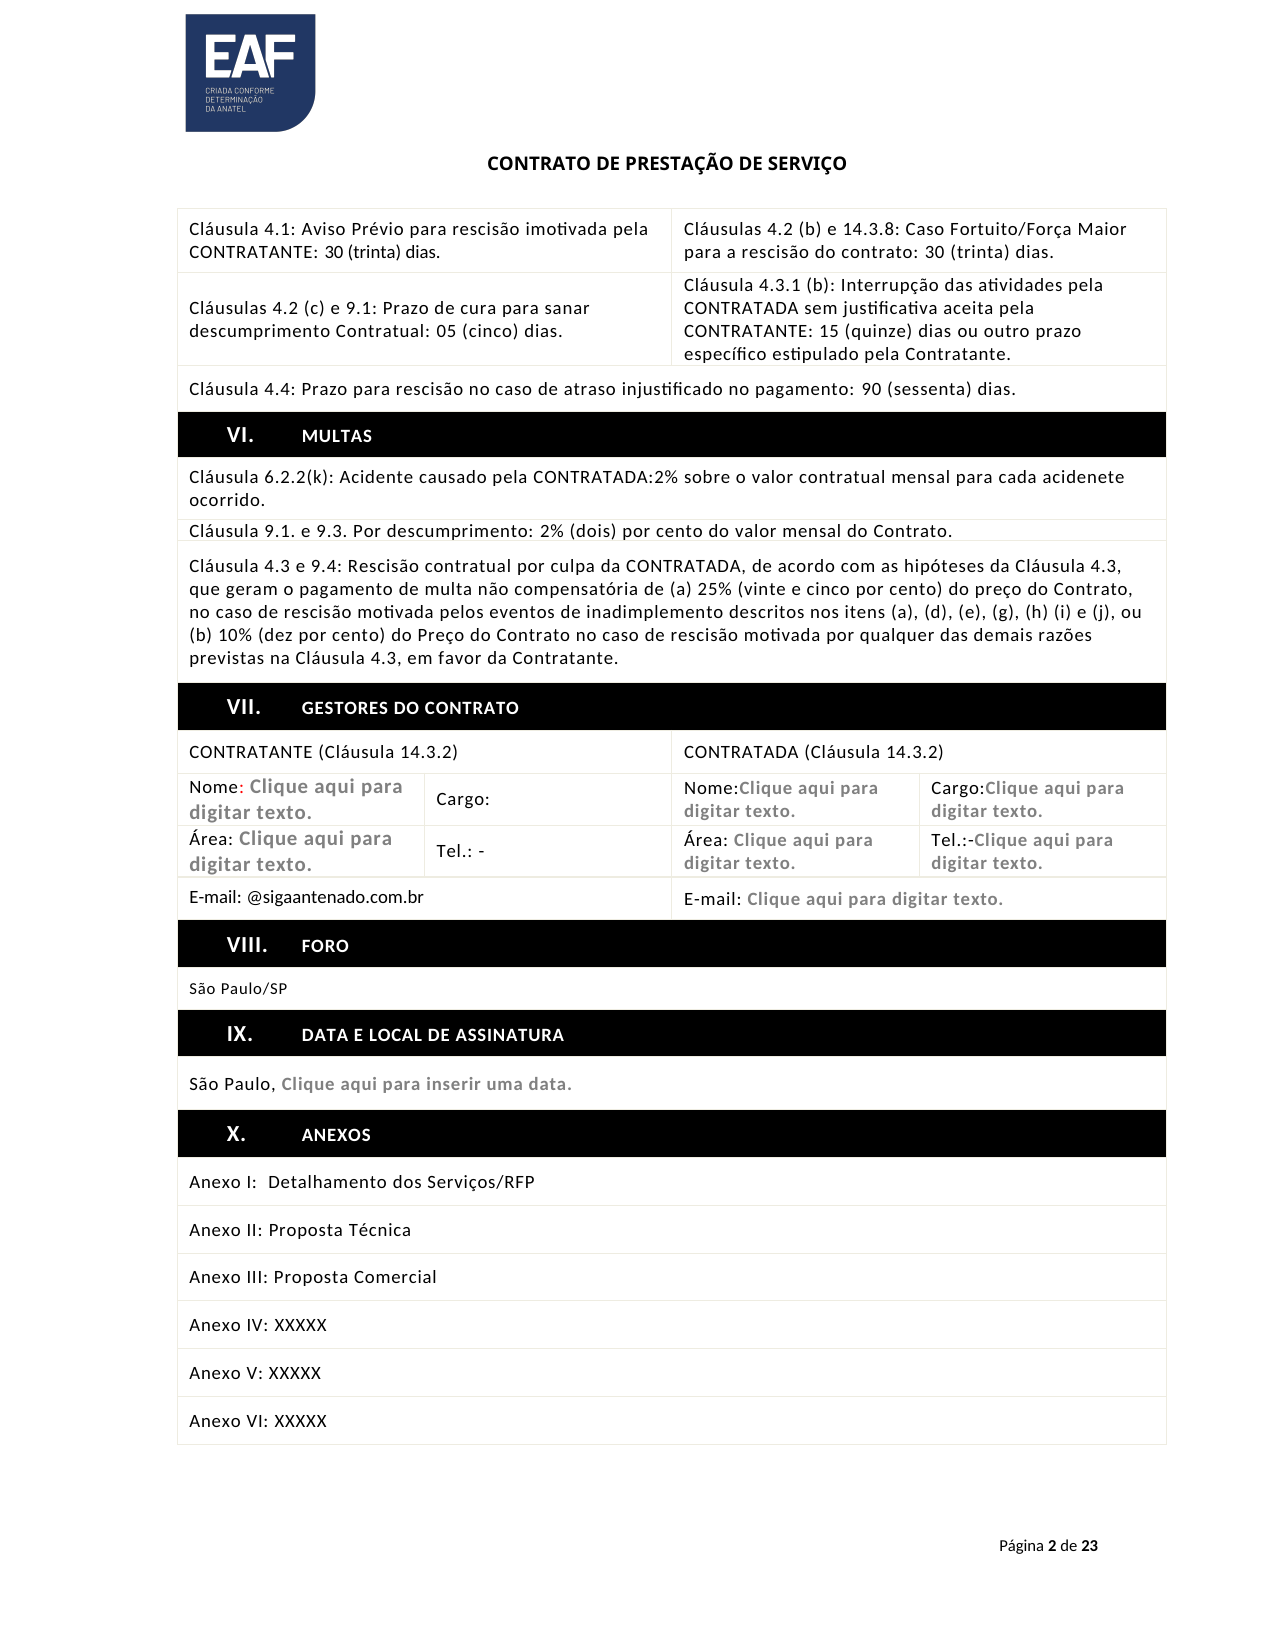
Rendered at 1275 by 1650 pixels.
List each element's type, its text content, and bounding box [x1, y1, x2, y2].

table_cell Anexo II: [178, 1206, 1166, 1253]
picture [177, 0, 324, 147]
table_cell Cláusula 6.2.2(k): Acidente causado pela CONTRATADA:2% sobre o valor contratual mensal para cada acidenete ocorrido. [178, 458, 1166, 519]
table_cell CONTRATADA (Cláusula 14.3.2) [672, 731, 1166, 773]
table_cell Tel.: [425, 826, 671, 876]
table_cell ANEXOS [178, 1110, 1166, 1157]
table_cell MULTAS [178, 412, 1166, 457]
table_cell Cláusula 4.3 e 9.4: Rescisão contratual por culpa da CONTRATADA, de acordo com as hipóteses da Cláusula 4.3, que geram o pagamento de multa não compensatória de (a) 25% (vinte e cinco por cento) do preço do Contrato, no caso de rescisão motivada pelos eventos de inadimplemento descritos nos itens (a), (d), (e), (g), (h) (i) e (j), ou (b) 10% (dez por cento) do Preço do Contrato no caso de rescisão motivada por qualquer das demais razões previstas na Cláusula 4.3, em favor da Contratante. [178, 541, 1166, 682]
table_cell Cargo: [425, 774, 671, 824]
table_cell São Paulo, [178, 1057, 1166, 1109]
table_cell Cláusulas 4.2 (c) e 9.1: Prazo de cura para sanar descumprimento Contratual: [178, 273, 671, 364]
table_cell CONTRATANTE (Cláusula 14.3.2) [178, 731, 671, 773]
table_cell Anexo III: Proposta Comercial [178, 1254, 1166, 1300]
table_cell Cláusulas 4.2 (b) e 14.3.8: Caso Fortuito/Força Maior para a rescisão do contrato: [672, 209, 1166, 272]
table_cell Nome: [178, 774, 424, 824]
table_cell Cláusula 9.1. e 9.3. Por descumprimento: [178, 520, 1166, 540]
table_cell Cláusula 4.1: Aviso Prévio para rescisão imotivada pela CONTRATANTE: [178, 209, 671, 272]
table_cell Anexo I: [178, 1158, 1166, 1205]
table_cell FORO [178, 920, 1166, 967]
table_cell GESTORES DO CONTRATO [178, 683, 1166, 730]
table_cell E-mail: @sigaantenado.com.br [178, 878, 671, 919]
table_cell DATA E LOCAL DE ASSINATURA [178, 1010, 1166, 1056]
table_cell Área: [672, 826, 919, 876]
table_cell Cláusula 4.4: Prazo para rescisão no caso de atraso injustificado no pagamento: [178, 366, 1166, 411]
table_cell Anexo IV: [178, 1301, 1166, 1348]
table_cell Nome: [672, 774, 919, 824]
table_cell Cláusula 4.3.1 (b): Interrupção das atividades pela CONTRATADA sem justificativa aceita pela CONTRATANTE: ou outro prazo específico estipulado pela Contratante. [672, 273, 1166, 364]
table_cell Anexo VI: [178, 1397, 1166, 1444]
table_cell Cargo: [920, 774, 1166, 824]
table_cell E-mail: [672, 878, 1166, 919]
table_cell Tel.:- [920, 826, 1166, 876]
table_cell Anexo V: [178, 1349, 1166, 1396]
table_cell Área: [178, 826, 424, 876]
